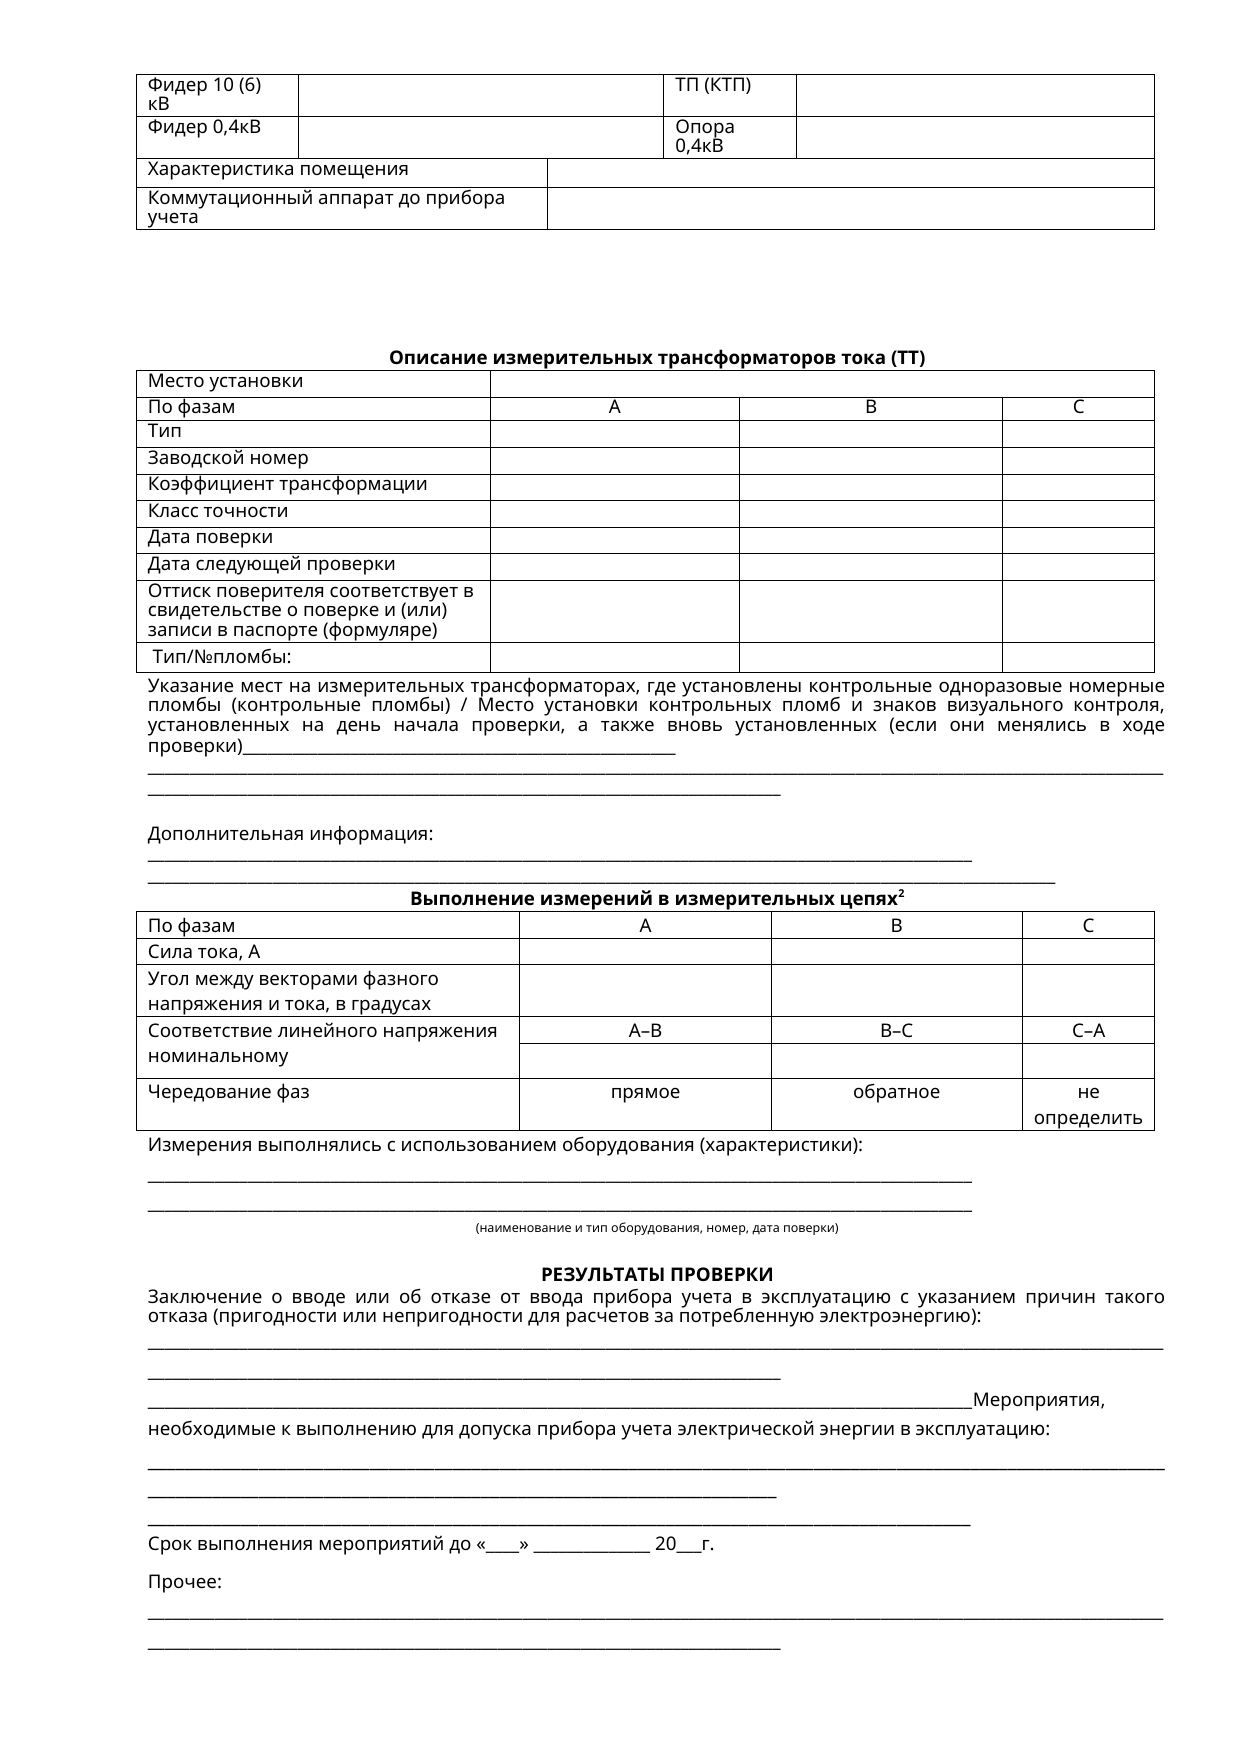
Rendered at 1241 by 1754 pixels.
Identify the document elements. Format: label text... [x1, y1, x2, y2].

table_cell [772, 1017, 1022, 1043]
text Указание мест на измерительных трансформаторах, где установлены контрольные одноразовые номерные пломбы (контрольные пломбы) / Место установки контрольных пломб и знаков визуального контроля, установленных на день начала проверки, а также вновь установленных (если они менялись в ходе проверки)____________________________________________________ ______________________________________________________________________________________________________________________________________________________________________________________________________ [148, 676, 1167, 798]
text Прочее: ______________________________________________________________________________________________________________________________________________________________________________________________________ [148, 1568, 1167, 1652]
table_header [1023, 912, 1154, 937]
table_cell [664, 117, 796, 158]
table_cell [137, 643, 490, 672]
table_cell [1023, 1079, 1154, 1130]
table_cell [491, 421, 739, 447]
text Выполнение измерений в измерительных цепях2 [148, 885, 1167, 911]
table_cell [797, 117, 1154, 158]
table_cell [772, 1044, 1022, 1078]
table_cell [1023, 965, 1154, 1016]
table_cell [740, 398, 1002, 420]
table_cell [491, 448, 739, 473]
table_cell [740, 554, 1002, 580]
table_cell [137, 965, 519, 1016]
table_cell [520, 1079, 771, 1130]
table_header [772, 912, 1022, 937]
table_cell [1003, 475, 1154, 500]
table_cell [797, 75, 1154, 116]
text Измерения выполнялись с использованием оборудования (характеристики): ___________________________________________________________________________________________________ ___________________________________________________________________________________________________ [148, 1131, 1167, 1215]
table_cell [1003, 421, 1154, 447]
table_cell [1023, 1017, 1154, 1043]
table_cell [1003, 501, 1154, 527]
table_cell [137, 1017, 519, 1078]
text Описание измерительных трансформаторов тока (ТТ) [148, 344, 1167, 370]
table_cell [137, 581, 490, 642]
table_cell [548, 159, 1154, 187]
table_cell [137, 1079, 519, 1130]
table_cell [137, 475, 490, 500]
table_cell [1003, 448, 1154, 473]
text Срок выполнения мероприятий до «____» ______________ 20___г. [148, 1530, 1167, 1556]
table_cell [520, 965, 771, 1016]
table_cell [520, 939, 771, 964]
text РЕЗУЛЬТАТЫ ПРОВЕРКИ [148, 1261, 1167, 1287]
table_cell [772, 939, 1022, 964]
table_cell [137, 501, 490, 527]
text ______________________________________________________________________________________________________________________________________________________________________________________________________ [148, 1328, 1167, 1382]
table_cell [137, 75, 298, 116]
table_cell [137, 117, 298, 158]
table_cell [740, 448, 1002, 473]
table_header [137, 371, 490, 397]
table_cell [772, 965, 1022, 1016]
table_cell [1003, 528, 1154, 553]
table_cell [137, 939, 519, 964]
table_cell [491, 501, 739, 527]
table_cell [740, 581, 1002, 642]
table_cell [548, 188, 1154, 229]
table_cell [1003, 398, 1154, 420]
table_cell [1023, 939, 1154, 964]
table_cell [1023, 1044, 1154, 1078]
text Дополнительная информация: ___________________________________________________________________________________________________ [148, 824, 1167, 865]
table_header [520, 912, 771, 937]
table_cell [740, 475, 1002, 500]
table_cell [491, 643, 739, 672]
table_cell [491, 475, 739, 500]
text (наименование и тип оборудования, номер, дата поверки) [148, 1219, 1167, 1236]
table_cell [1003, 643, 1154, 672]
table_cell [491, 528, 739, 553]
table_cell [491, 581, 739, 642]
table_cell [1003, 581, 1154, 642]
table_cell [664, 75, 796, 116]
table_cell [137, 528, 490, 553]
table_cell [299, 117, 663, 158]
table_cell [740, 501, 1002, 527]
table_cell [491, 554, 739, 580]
text Заключение о вводе или об отказе от ввода прибора учета в эксплуатацию с указанием причин такого отказа (пригодности или непригодности для расчетов за потребленную электроэнергию): [148, 1287, 1167, 1328]
text _________________________________________________________________________________________ [148, 1502, 1167, 1530]
text _____________________________________________________________________________________________________________ [148, 865, 1167, 885]
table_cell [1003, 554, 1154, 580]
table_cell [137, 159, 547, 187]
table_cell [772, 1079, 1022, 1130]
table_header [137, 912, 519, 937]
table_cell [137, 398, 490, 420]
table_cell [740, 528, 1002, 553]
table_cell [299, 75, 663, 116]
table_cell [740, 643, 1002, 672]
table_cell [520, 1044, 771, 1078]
text ___________________________________________________________________________________________________Мероприятия, необходимые к выполнению для допуска прибора учета электрической энергии в эксплуатацию: [148, 1386, 1167, 1441]
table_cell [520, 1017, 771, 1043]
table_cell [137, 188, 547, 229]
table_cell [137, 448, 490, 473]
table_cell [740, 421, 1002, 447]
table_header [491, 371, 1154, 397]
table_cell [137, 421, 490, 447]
text __________________________________________________________________________________________________________________________________________________________________________________ [148, 1445, 1167, 1502]
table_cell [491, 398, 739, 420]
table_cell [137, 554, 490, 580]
